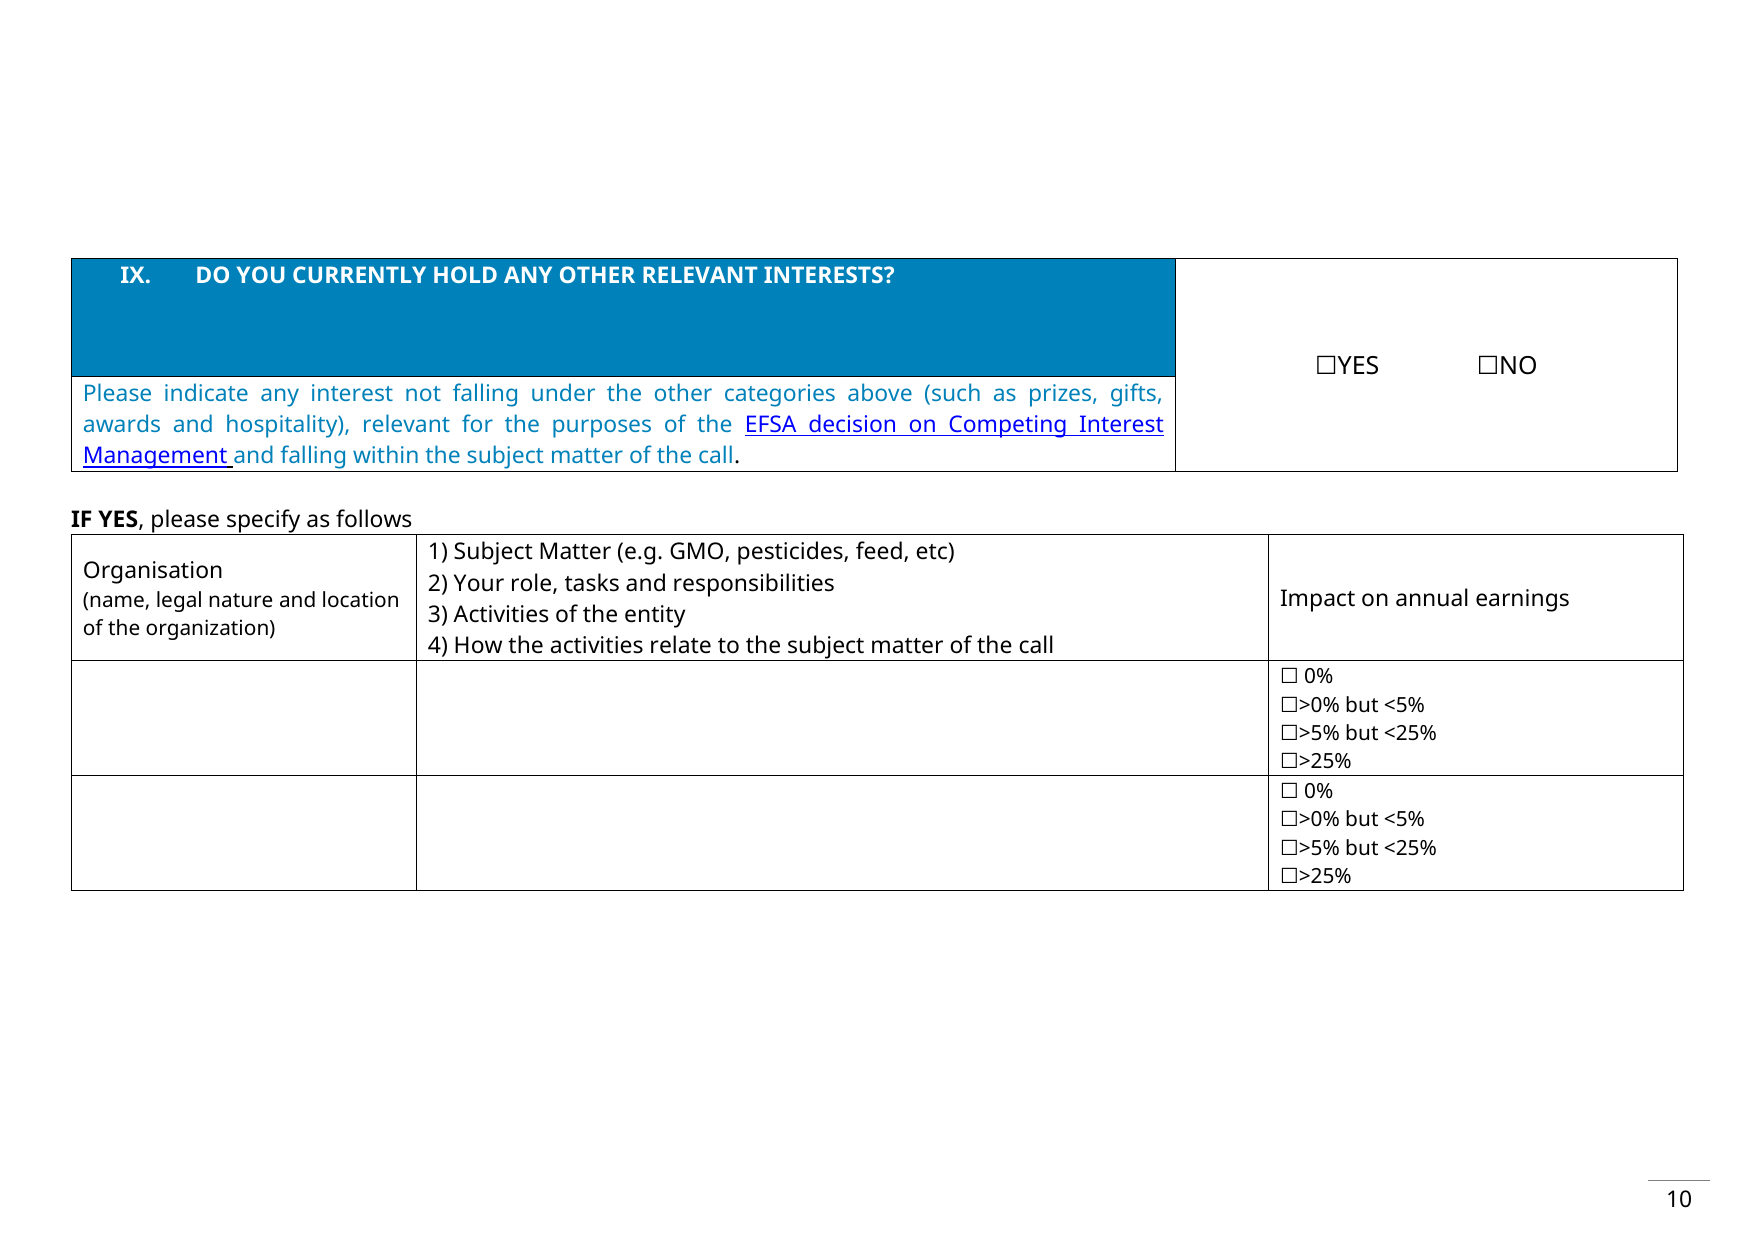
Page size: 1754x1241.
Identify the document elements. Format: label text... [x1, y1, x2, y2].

table_cell [417, 776, 1268, 890]
table_cell [417, 661, 1268, 775]
table_cell 0% >0% but <5% >5% but <25% >25% [1269, 776, 1683, 890]
table_cell 0% >0% but <5% >5% but <25% >25% [1269, 661, 1683, 775]
table_header 1) Subject Matter (e.g. GMO, pesticides, feed, etc) 2) Your role, tasks and responsibilities 3) Activities of the entity 4) How the activities relate to the subject matter of the call [417, 535, 1268, 660]
table_cell [72, 776, 416, 890]
table_cell [72, 661, 416, 775]
table_header Impact on annual earnings [1269, 535, 1683, 660]
table_header Organisation (name, legal nature and location of the organization) [72, 535, 416, 660]
table_header YES NO [1176, 259, 1677, 471]
table_header DO YOU CURRENTLY HOLD ANY OTHER RELEVANT INTERESTS? [72, 259, 1175, 376]
text IF YES, please specify as follows [71, 503, 1683, 534]
table_cell Please indicate any interest not falling under the other categories above (such as prizes, gifts, awards and hospitality), relevant for the purposes of the EFSA decision on Competing Interest Management and falling within the subject matter of the call. [72, 377, 1175, 471]
